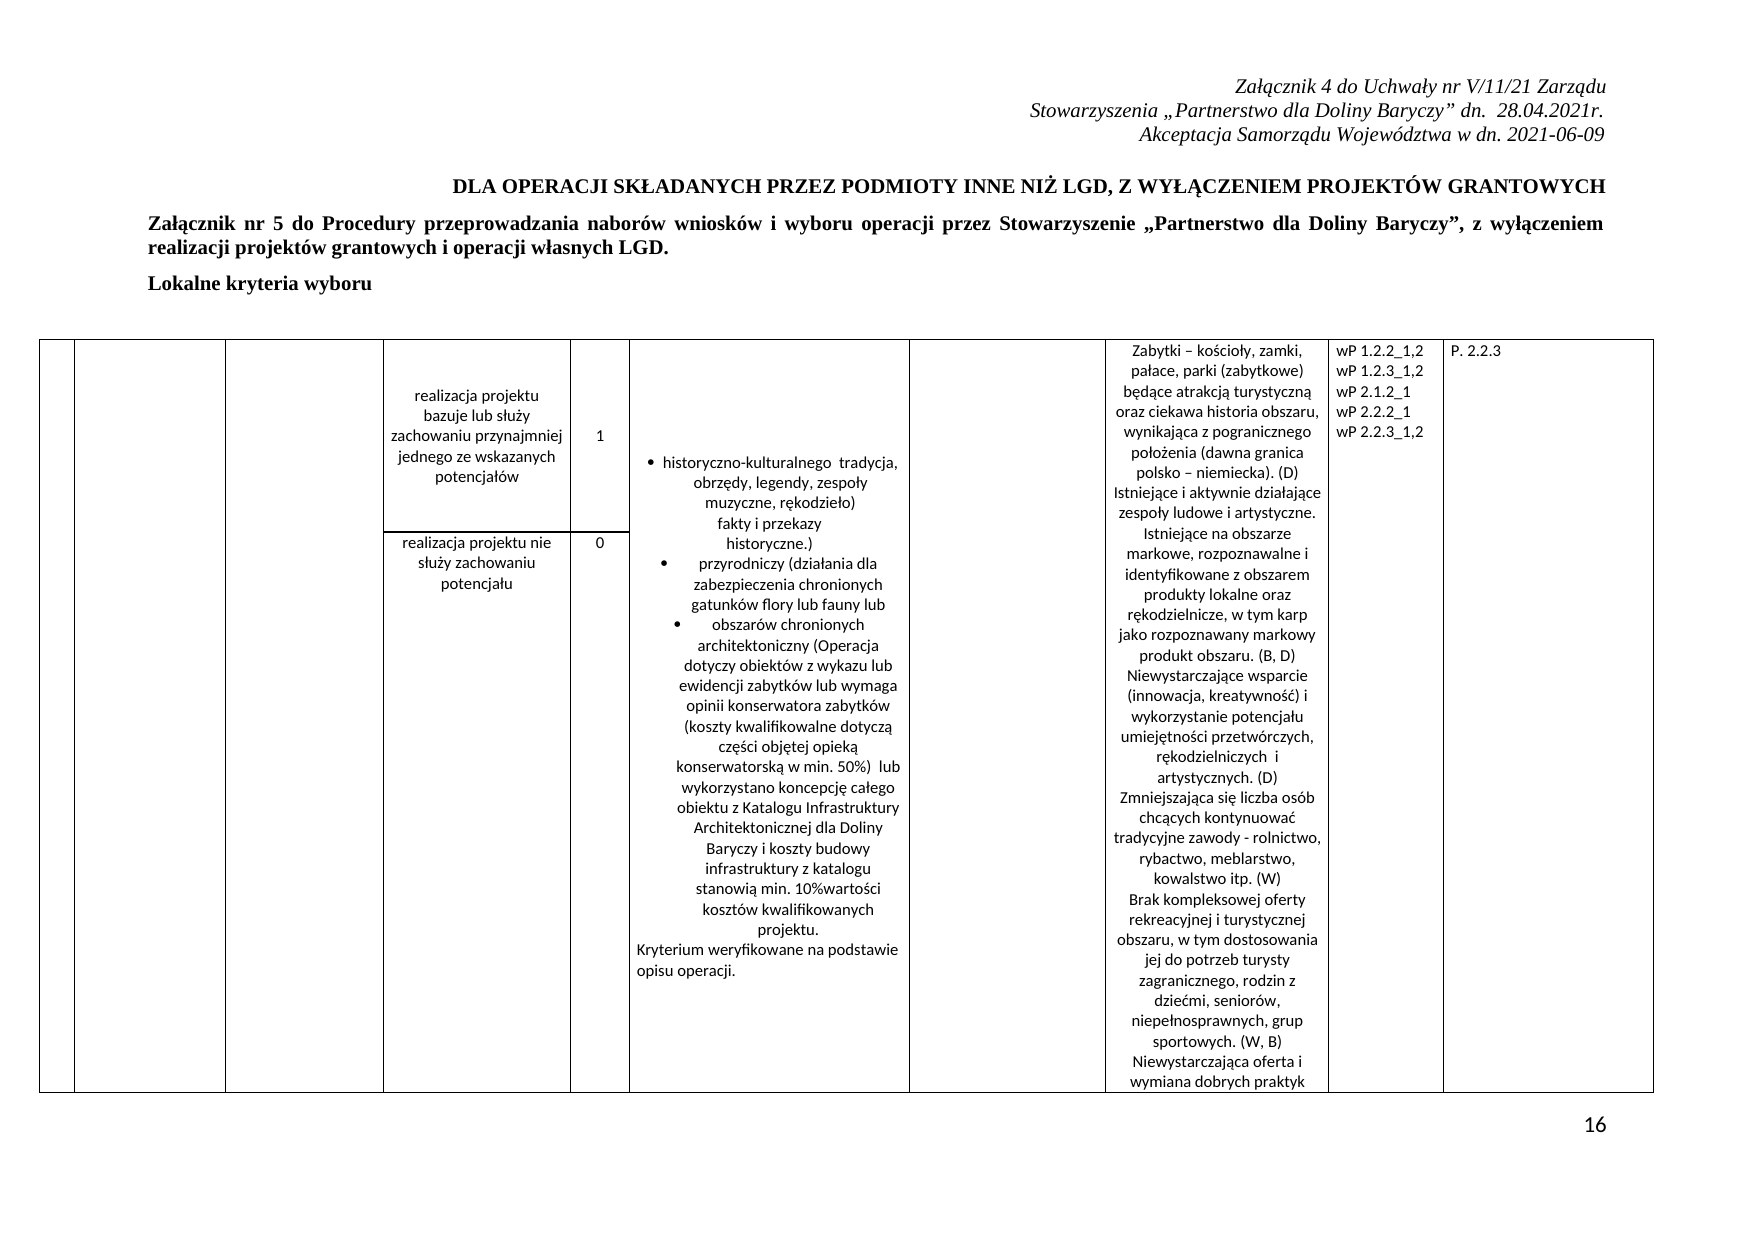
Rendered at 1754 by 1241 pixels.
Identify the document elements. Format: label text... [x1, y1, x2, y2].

table_cell 17 [40, 340, 74, 1092]
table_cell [75, 340, 225, 1092]
table_cell 0 [571, 533, 629, 1092]
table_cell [226, 340, 383, 1092]
table_cell realizacja projektu bazuje lub służy zachowaniu przynajmniej jednego ze wskazanych potencjałów [384, 340, 570, 531]
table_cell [630, 340, 909, 1092]
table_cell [1444, 340, 1653, 1092]
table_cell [384, 533, 570, 1092]
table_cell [1106, 340, 1328, 1092]
table_cell 1 [571, 340, 629, 531]
table_cell [910, 340, 1105, 1092]
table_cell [1329, 340, 1443, 1092]
